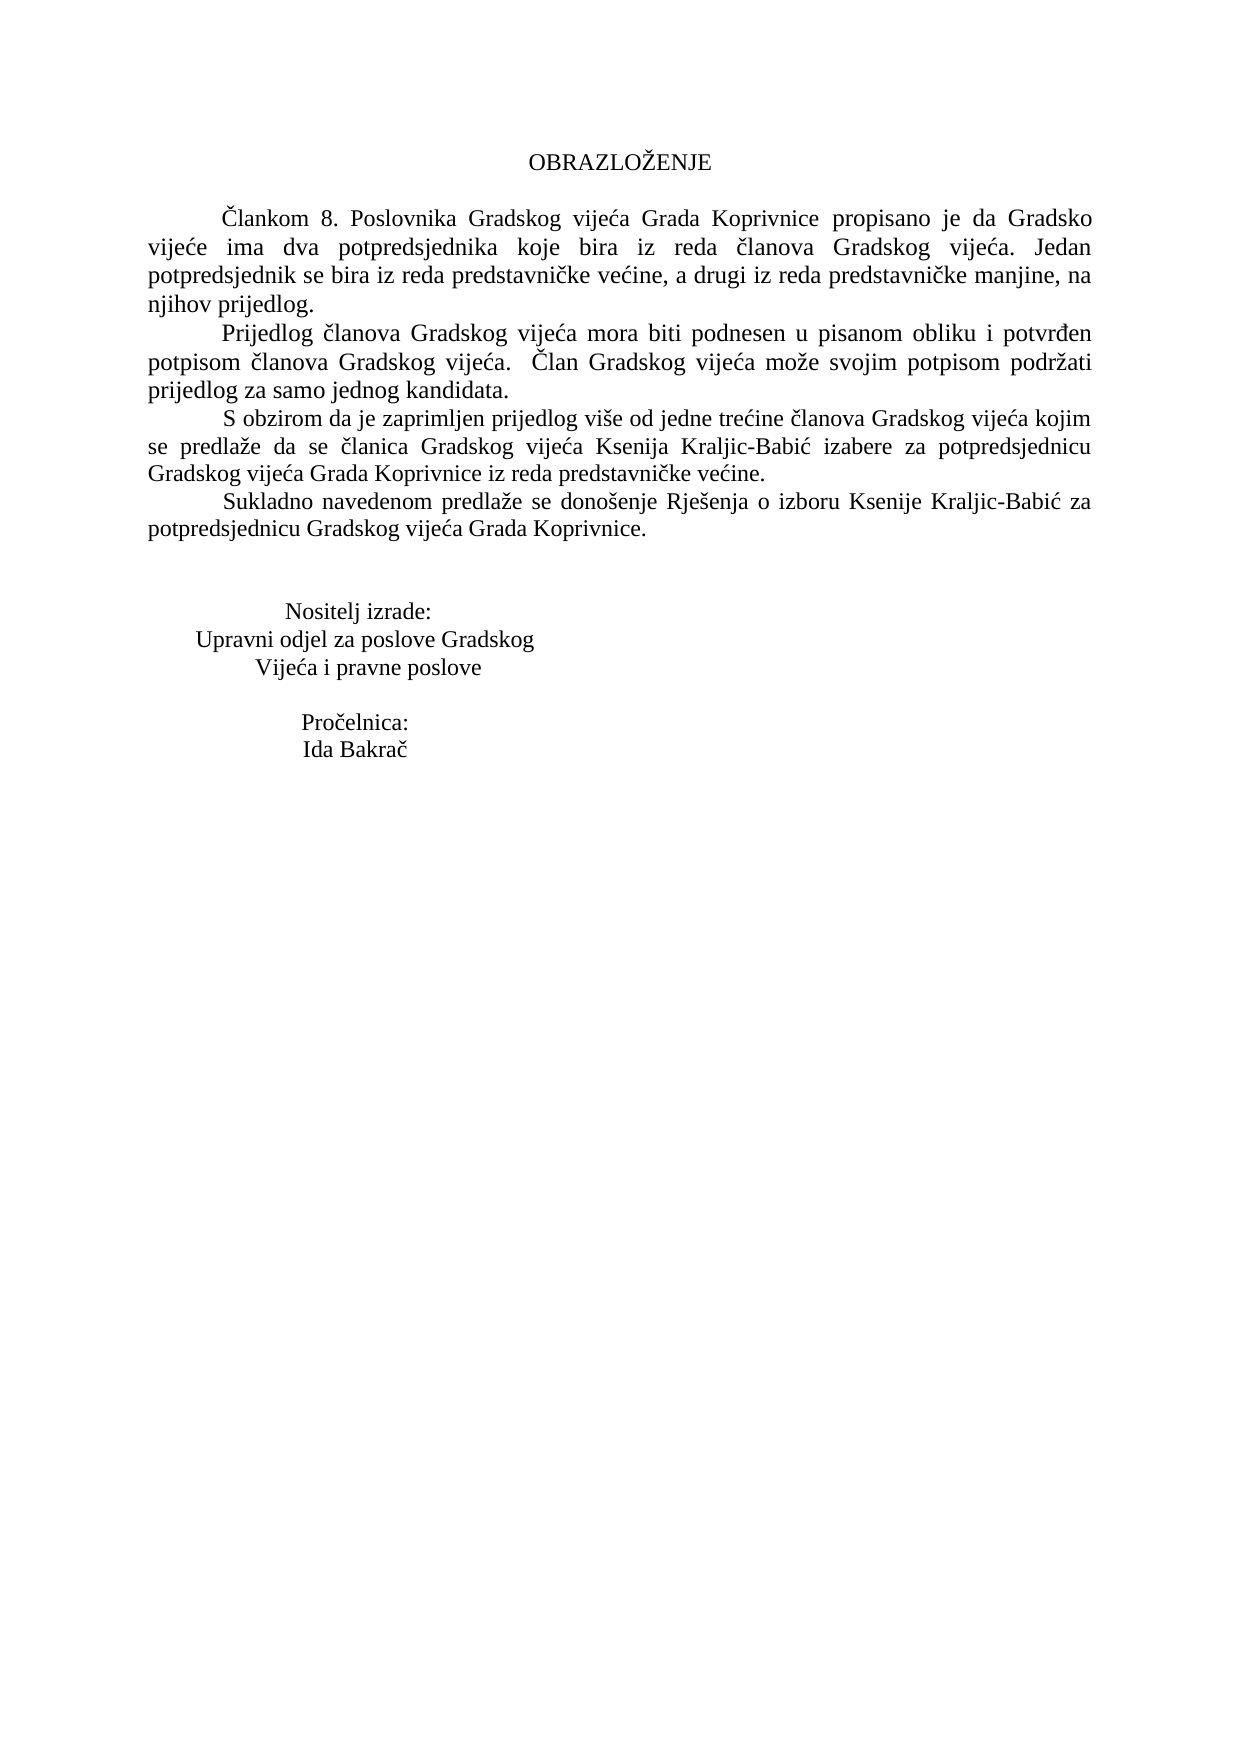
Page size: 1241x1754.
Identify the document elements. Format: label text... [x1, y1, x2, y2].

text OBRAZLOŽENJE [148, 148, 1093, 175]
text S obzirom da je zaprimljen prijedlog više od jedne trećine članova Gradskog vijeća kojim se predlaže da se članica Gradskog vijeća Ksenija Kraljic-Babić izabere za potpredsjednicu Gradskog vijeća Grada Koprivnice iz reda predstavničke većine. [148, 404, 1093, 487]
text Ida Bakrač [148, 735, 1093, 763]
text Vijeća i pravne poslove [148, 652, 1093, 680]
text Pročelnica: [148, 708, 1093, 735]
text Nositelj izrade: [148, 597, 1093, 625]
text Prijedlog članova Gradskog vijeća mora biti podnesen u pisanom obliku i potvrđen potpisom članova Gradskog vijeća. Član Gradskog vijeća može svojim potpisom podržati prijedlog za samo jednog kandidata. [148, 318, 1093, 404]
text Sukladno navedenom predlaže se donošenje Rješenja o izboru Ksenije Kraljic-Babić za potpredsjednicu Gradskog vijeća Grada Koprivnice. [148, 487, 1093, 542]
text Upravni odjel za poslove Gradskog [148, 625, 1093, 652]
text Člankom 8. Poslovnika Gradskog vijeća Grada Koprivnice propisano je da Gradsko vijeće ima dva potpredsjednika koje bira iz reda članova Gradskog vijeća. Jedan potpredsjednik se bira iz reda predstavničke većine, a drugi iz reda predstavničke manjine, na njihov prijedlog. [148, 203, 1093, 318]
